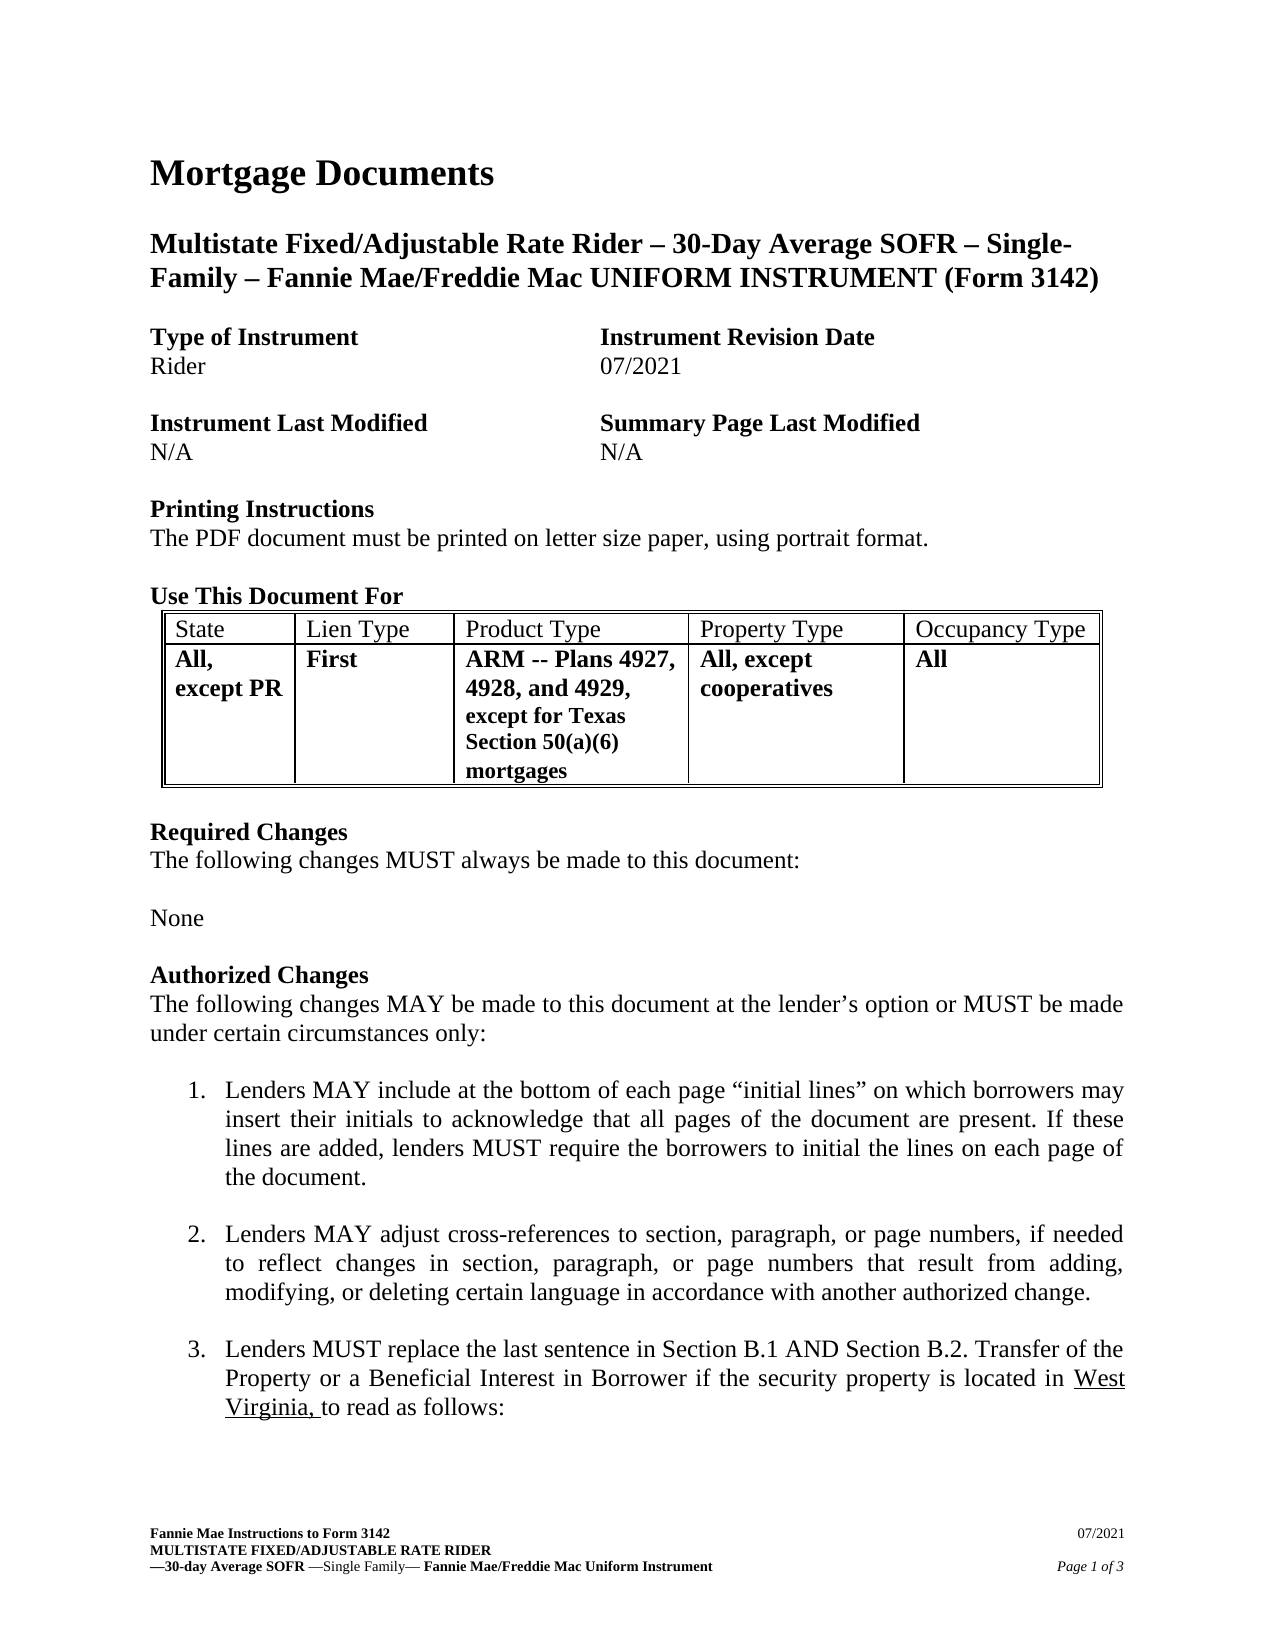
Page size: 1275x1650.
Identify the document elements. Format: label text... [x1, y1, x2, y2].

text The following changes MUST always be made to this document: [150, 846, 1125, 874]
table_cell ARM -- Plans 4927, 4928, and 4929, except for Texas Section 50(a)(6) mortgages [455, 645, 688, 783]
table_cell All, except cooperatives [689, 645, 903, 783]
table_cell First [296, 645, 453, 783]
list Lenders MAY include at the bottom of each page “initial lines” on which borrowers may insert their initials to acknowledge that all pages of the document are present. If these lines are added, lenders MUST require the borrowers to initial the lines on each page of the document. [187, 1076, 1125, 1191]
text Instrument Last Modified Summary Page Last Modified [150, 408, 1125, 437]
text Type of Instrument Instrument Revision Date [150, 322, 1125, 351]
table_header State [166, 614, 294, 643]
text None [150, 903, 1125, 932]
table_header Property Type [689, 614, 903, 643]
list Lenders MAY adjust cross-references to section, paragraph, or page numbers, if needed to reflect changes in section, paragraph, or page numbers that result from adding, modifying, or deleting certain language in accordance with another authorized change. [187, 1219, 1125, 1306]
text Required Changes [150, 817, 1125, 846]
table_header Occupancy Type [905, 614, 1099, 643]
text N/A N/A [150, 437, 1125, 466]
table_header Lien Type [296, 614, 453, 643]
text Use This Document For [150, 581, 1125, 609]
list Lenders MUST replace the last sentence in Section B.1 AND Section B.2. Transfer of the Property or a Beneficial Interest in Borrower if the security property is located in West Virginia, to read as follows: [187, 1334, 1125, 1421]
table_cell All, except PR [166, 645, 294, 783]
text Multistate Fixed/Adjustable Rate Rider – 30-Day Average SOFR – Single-Family – Fannie Mae/Freddie Mac UNIFORM INSTRUMENT (Form 3142) [150, 226, 1125, 293]
text Rider 07/2021 [150, 351, 1125, 379]
table_header Product Type [455, 614, 688, 643]
text Authorized Changes [150, 961, 1125, 989]
text The following changes MAY be made to this document at the lender’s option or MUST be made under certain circumstances only: [150, 989, 1125, 1047]
text The PDF document must be printed on letter size paper, using portrait format. [150, 523, 1125, 552]
text Mortgage Documents [150, 150, 1125, 193]
table_cell All [905, 645, 1099, 783]
text Printing Instructions [150, 494, 1125, 523]
